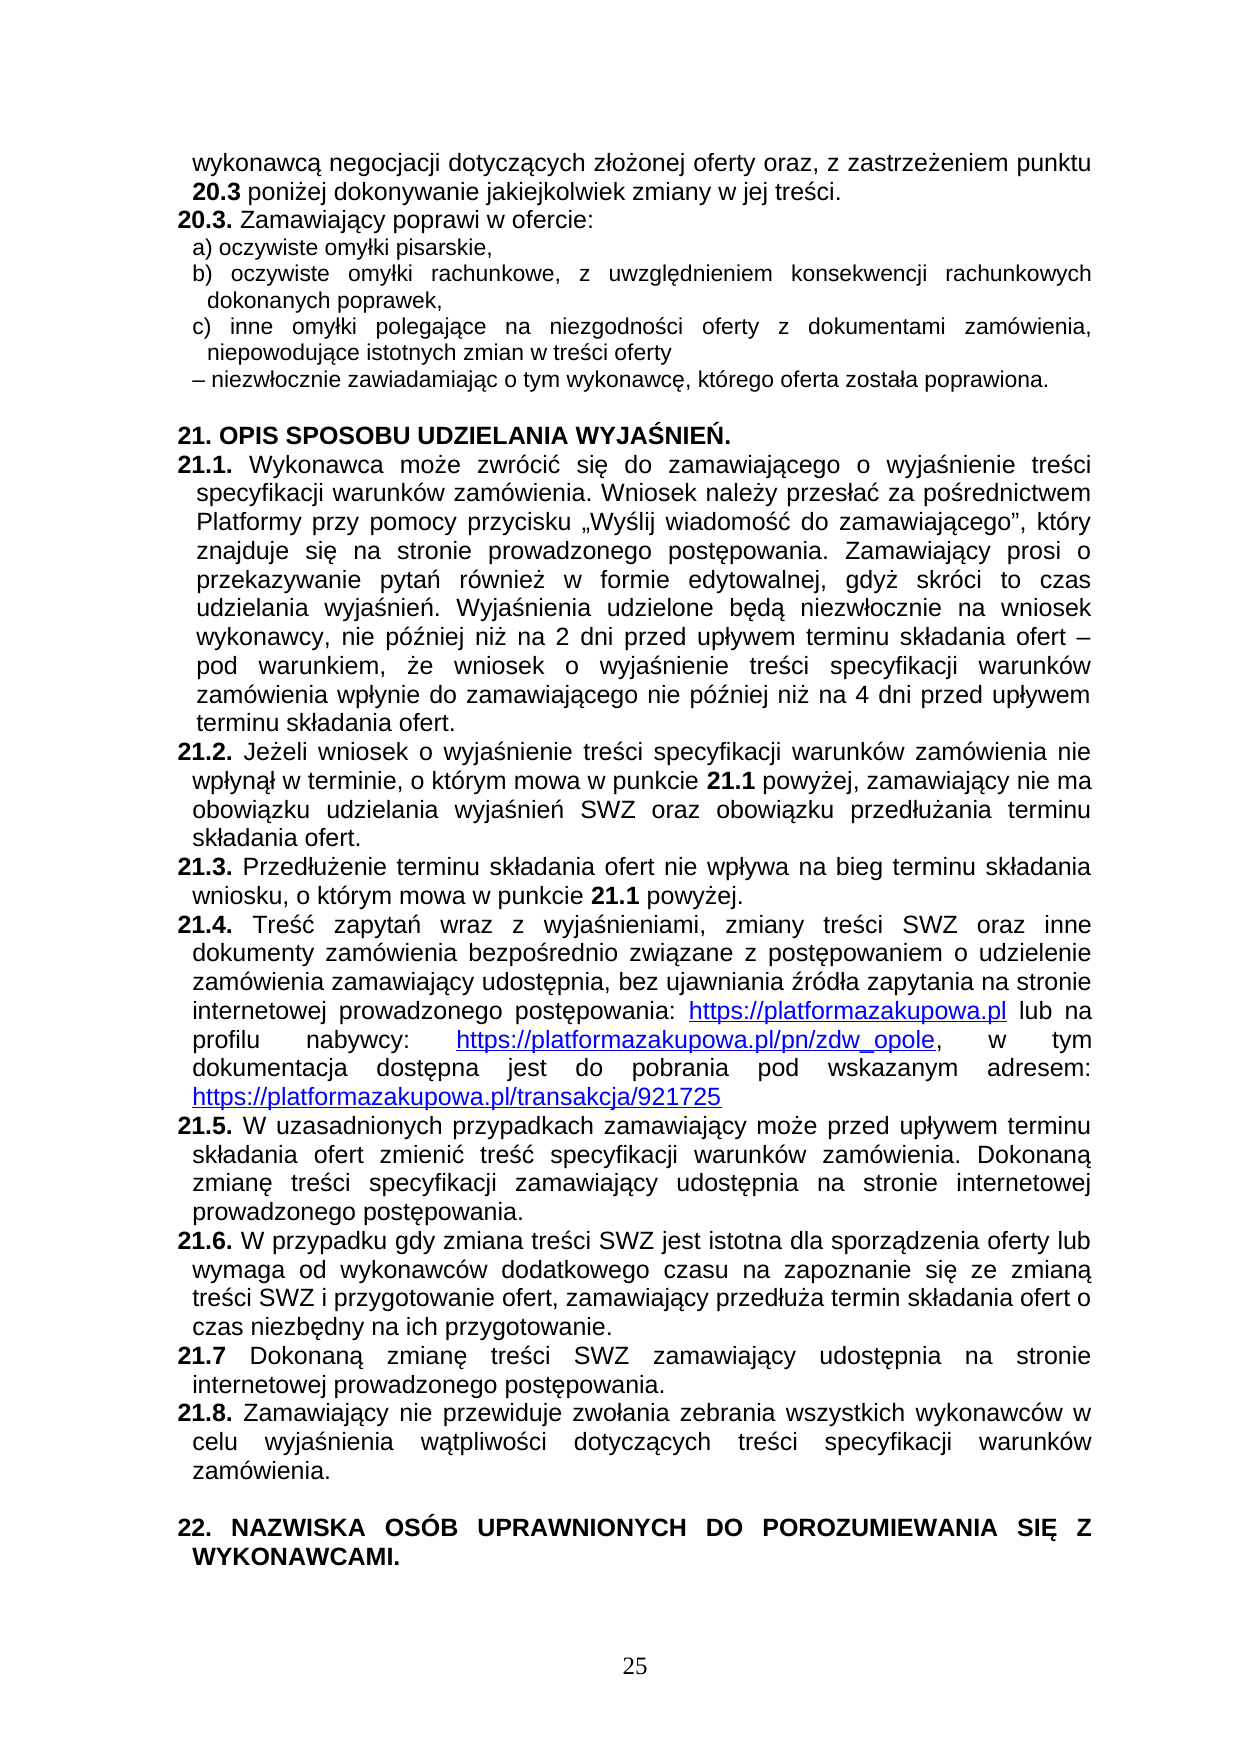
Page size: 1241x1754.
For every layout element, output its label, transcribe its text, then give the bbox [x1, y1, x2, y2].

text 21.7 Dokonaną zmianę treści SWZ zamawiający udostępnia na stronie internetowej prowadzonego postępowania. [177, 1341, 1092, 1398]
text 21.4. Treść zapytań wraz z wyjaśnieniami, zmiany treści SWZ oraz inne dokumenty zamówienia bezpośrednio związane z postępowaniem o udzielenie zamówienia zamawiający udostępnia, bez ujawniania źródła zapytania na stronie internetowej prowadzonego postępowania: https://platformazakupowa.pl lub na profilu nabywcy: https://platformazakupowa.pl/pn/zdw_opole, w tym dokumentacja dostępna jest do pobrania pod wskazanym adresem: https://platformazakupowa.pl/transakcja/921725 [177, 909, 1092, 1111]
text 21.3. Przedłużenie terminu składania ofert nie wpływa na bieg terminu składania wniosku, o którym mowa w punkcie 21.1 powyżej. [177, 852, 1092, 909]
text 21.8. Zamawiający nie przewiduje zwołania zebrania wszystkich wykonawców w celu wyjaśnienia wątpliwości dotyczących treści specyfikacji warunków zamówienia. [177, 1398, 1092, 1484]
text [177, 148, 1092, 205]
text 21.1. Wykonawca może zwrócić się do zamawiającego o wyjaśnienie treści specyfikacji warunków zamówienia. Wniosek należy przesłać za pośrednictwem Platformy przy pomocy przycisku „Wyślij wiadomość do zamawiającego”, który znajduje się na stronie prowadzonego postępowania. Zamawiający prosi o przekazywanie pytań również w formie edytowalnej, gdyż skróci to czas udzielania wyjaśnień. Wyjaśnienia udzielone będą niezwłocznie na wniosek wykonawcy, nie później niż na 2 dni przed upływem terminu składania ofert – pod warunkiem, że wniosek o wyjaśnienie treści specyfikacji warunków zamówienia wpłynie do zamawiającego nie później niż na 4 dni przed upływem terminu składania ofert. [177, 449, 1092, 737]
text 21.2. Jeżeli wniosek o wyjaśnienie treści specyfikacji warunków zamówienia nie wpłynął w terminie, o którym mowa w punkcie 21.1 powyżej, zamawiający nie ma obowiązku udzielania wyjaśnień SWZ oraz obowiązku przedłużania terminu składania ofert. [177, 737, 1092, 852]
text 21.6. W przypadku gdy zmiana treści SWZ jest istotna dla sporządzenia oferty lub wymaga od wykonawców dodatkowego czasu na zapoznanie się ze zmianą treści SWZ i przygotowanie ofert, zamawiający przedłuża termin składania ofert o czas niezbędny na ich przygotowanie. [177, 1226, 1092, 1341]
text b) oczywiste omyłki rachunkowe, z uwzględnieniem konsekwencji rachunkowych dokonanych poprawek, [192, 260, 1092, 313]
text – niezwłocznie zawiadamiając o tym wykonawcę, którego oferta została poprawiona. [192, 366, 1092, 392]
text 21. OPIS SPOSOBU UDZIELANIA WYJAŚNIEŃ. [177, 421, 1092, 449]
text 22. NAZWISKA OSÓB UPRAWNIONYCH DO POROZUMIEWANIA SIĘ Z WYKONAWCAMI. [177, 1513, 1092, 1571]
text 21.5. W uzasadnionych przypadkach zamawiający może przed upływem terminu składania ofert zmienić treść specyfikacji warunków zamówienia. Dokonaną zmianę treści specyfikacji zamawiający udostępnia na stronie internetowej prowadzonego postępowania. [177, 1111, 1092, 1226]
text a) oczywiste omyłki pisarskie, [192, 234, 1092, 260]
text c) inne omyłki polegające na niezgodności oferty z dokumentami zamówienia, niepowodujące istotnych zmian w treści oferty [192, 313, 1092, 366]
text 20.3. Zamawiający poprawi w ofercie: [177, 205, 1092, 234]
